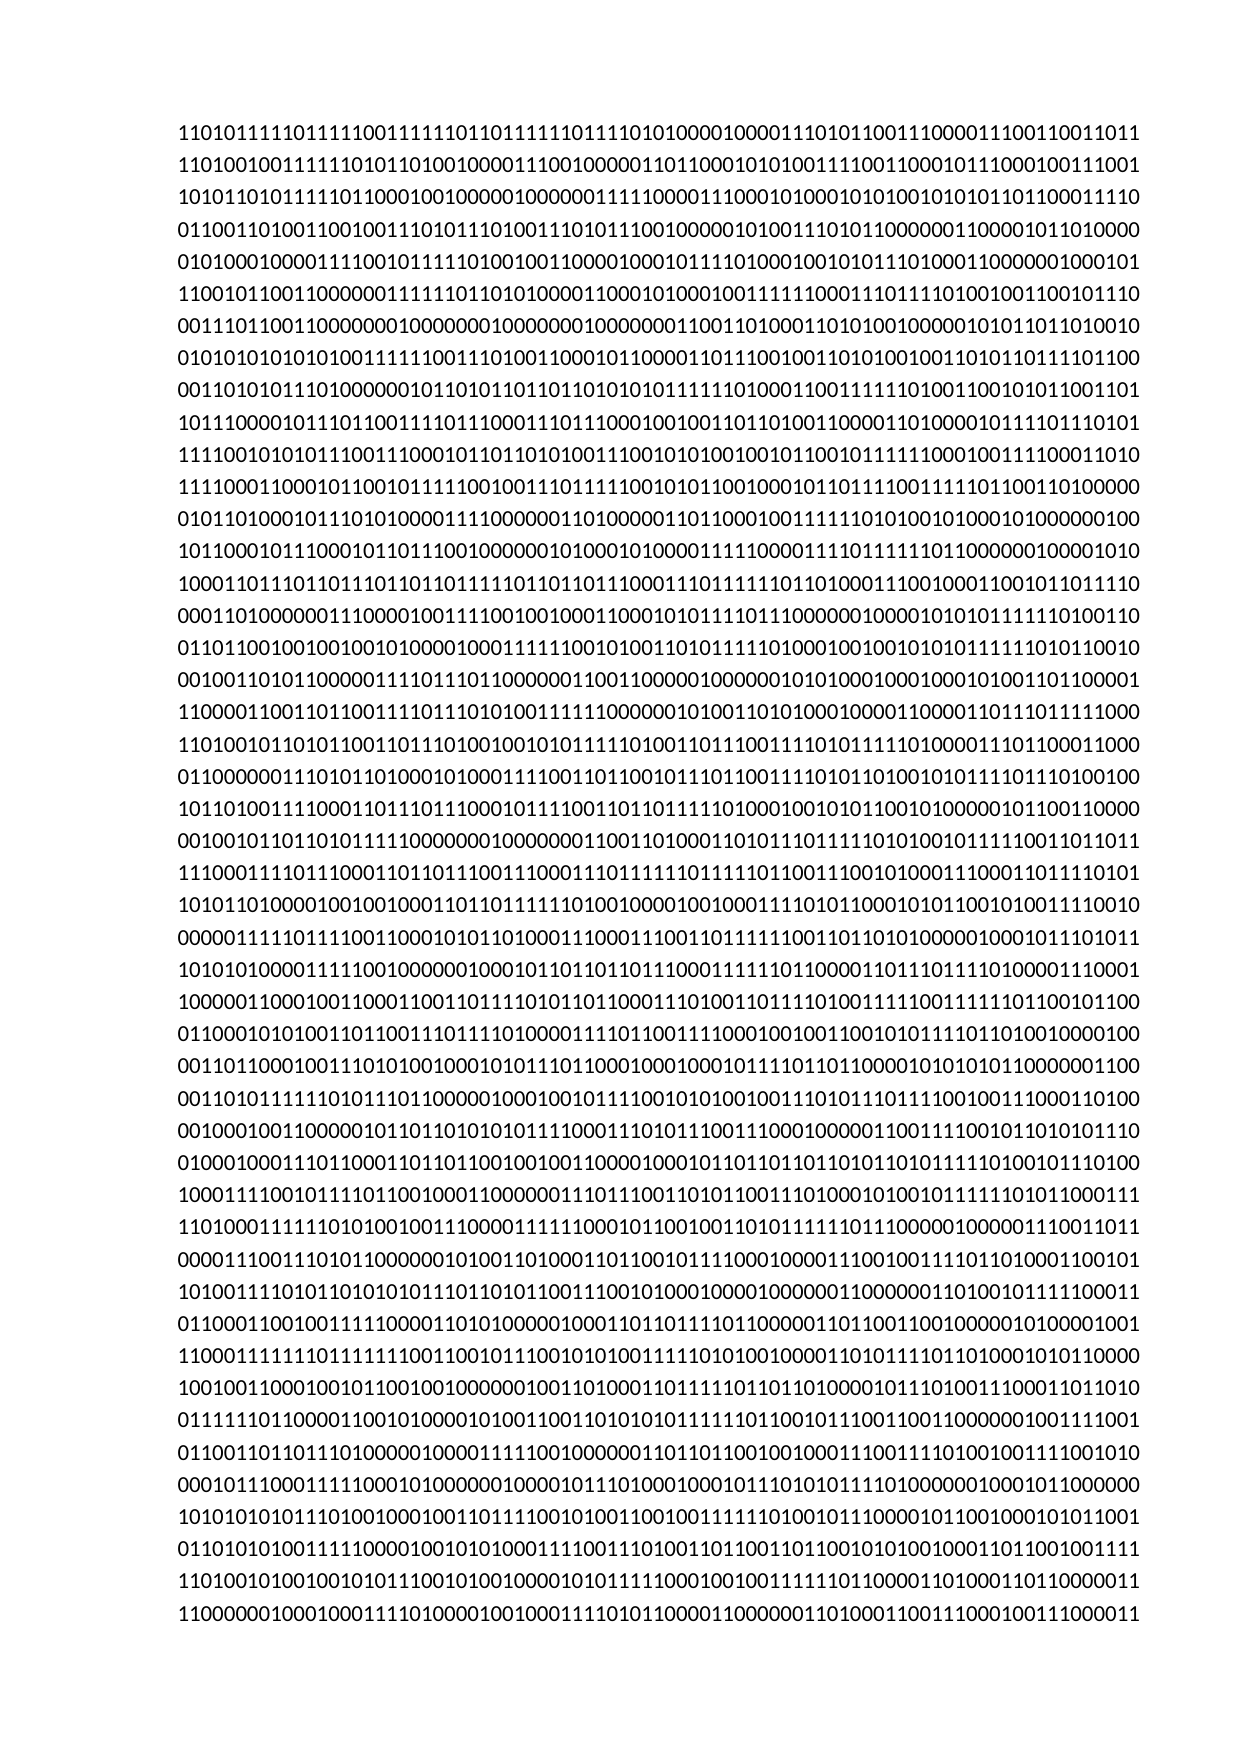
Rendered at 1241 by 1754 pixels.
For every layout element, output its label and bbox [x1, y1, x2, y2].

text [177, 118, 1152, 1627]
